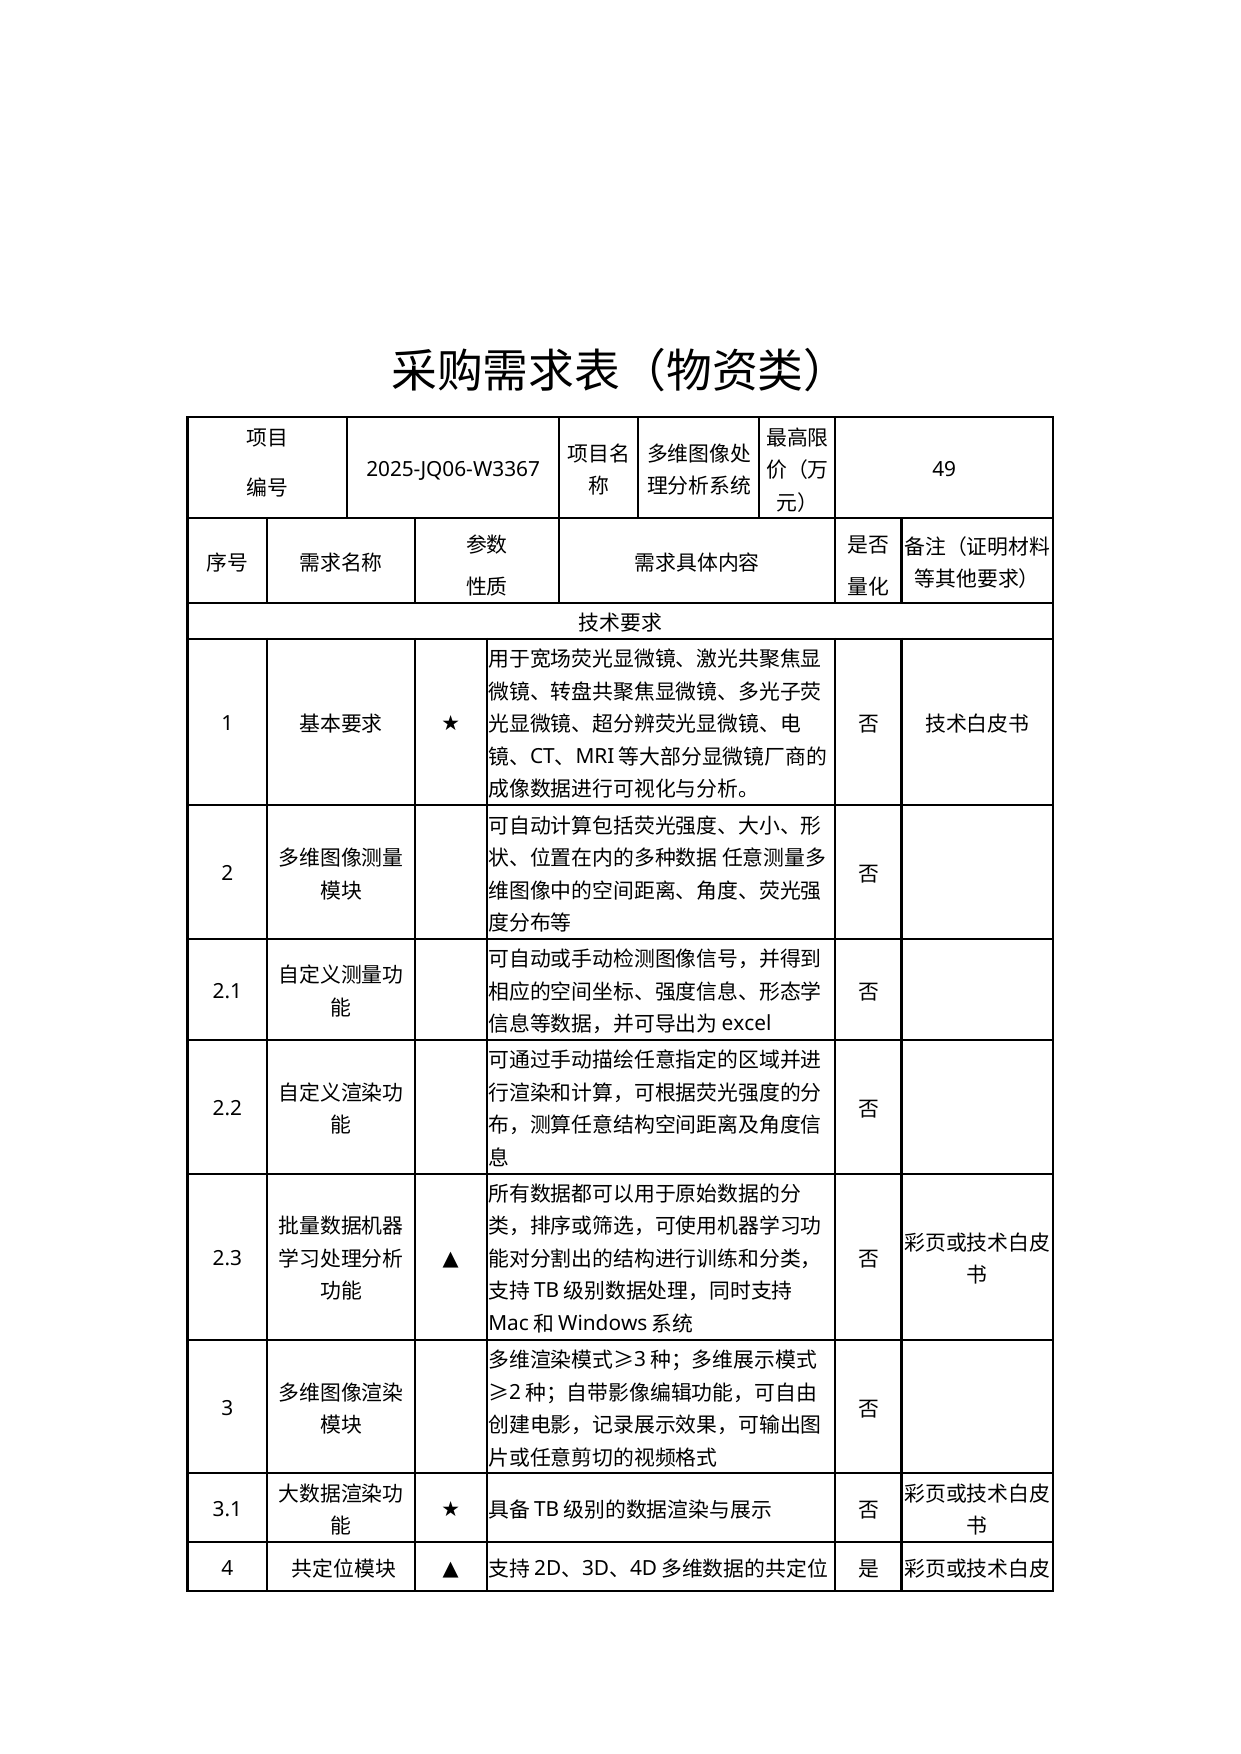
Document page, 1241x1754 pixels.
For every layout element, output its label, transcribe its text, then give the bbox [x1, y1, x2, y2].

table_cell 3 [189, 1341, 266, 1472]
table_cell 性质 [416, 566, 558, 602]
table_cell 49 [836, 418, 1052, 517]
table_cell [903, 1041, 1052, 1172]
table_cell 2025-JQ06-W3367 [348, 418, 558, 517]
table_cell 编号 [189, 452, 346, 517]
table_cell 2.1 [189, 940, 266, 1039]
table_cell 项目 [189, 418, 346, 452]
table_cell 基本要求 [268, 640, 414, 804]
table_cell 具备TB级别的数据渲染与展示 [488, 1474, 834, 1541]
table_cell 1 [189, 640, 266, 804]
table_cell 可自动或手动检测图像信号，并得到相应的空间坐标、强度信息、形态学信息等数据，并可导出为excel [488, 940, 834, 1039]
table_cell 彩页或技术白皮书 [903, 1543, 1052, 1590]
table_cell 大数据渲染功能 [268, 1474, 414, 1541]
table_cell ★ [416, 640, 486, 804]
table_cell 序号 [189, 519, 266, 602]
table_cell 否 [836, 1341, 900, 1472]
table_cell 自定义渲染功能 [268, 1041, 414, 1172]
table_cell 是否 [836, 519, 900, 566]
table_cell [416, 1341, 486, 1472]
table_cell 多维图像测量模块 [268, 806, 414, 938]
table_cell 备注（证明材料 等其他要求） [903, 519, 1052, 602]
table_cell 4 [189, 1543, 266, 1590]
table_cell 彩页或技术白皮书 [903, 1175, 1052, 1339]
table_cell 需求具体内容 [560, 519, 834, 602]
table_cell [903, 1341, 1052, 1472]
table_cell 2 [189, 806, 266, 938]
table_cell 否 [836, 640, 900, 804]
table_cell 2.3 [189, 1175, 266, 1339]
table_cell 所有数据都可以用于原始数据的分类，排序或筛选，可使用机器学习功能对分割出的结构进行训练和分类，支持TB级别数据处理，同时支持Mac和Windows系统 [488, 1175, 834, 1339]
table_cell 技术白皮书 [903, 640, 1052, 804]
table_cell 否 [836, 1474, 900, 1541]
table_cell 是 [836, 1543, 900, 1590]
table_cell 量化 [836, 566, 900, 602]
table_cell 可通过手动描绘任意指定的区域并进行渲染和计算，可根据荧光强度的分布，测算任意结构空间距离及角度信息 [488, 1041, 834, 1172]
table_cell 否 [836, 1041, 900, 1172]
table_cell 自定义测量功能 [268, 940, 414, 1039]
table_cell ★ [416, 1474, 486, 1541]
table_cell 最高限价（万元） [760, 418, 834, 517]
table_cell 需求名称 [268, 519, 414, 602]
table_cell 彩页或技术白皮书 [903, 1474, 1052, 1541]
table_cell [903, 940, 1052, 1039]
table_cell 否 [836, 806, 900, 938]
table_cell 项目名称 [560, 418, 637, 517]
table_cell 2.2 [189, 1041, 266, 1172]
table_cell [903, 806, 1052, 938]
table_cell 多维渲染模式≥3种；多维展示模式≥2种；自带影像编辑功能，可自由创建电影，记录展示效果，可输出图片或任意剪切的视频格式 [488, 1341, 834, 1472]
table_cell 否 [836, 1175, 900, 1339]
table_cell 多维图像渲染模块 [268, 1341, 414, 1472]
table_cell 批量数据机器学习处理分析功能 [268, 1175, 414, 1339]
table_cell 技术要求 [189, 604, 1052, 638]
table_cell 共定位模块 [268, 1543, 414, 1590]
table_cell 多维图像处理分析系统 [639, 418, 758, 517]
table_cell ▲ [416, 1175, 486, 1339]
table_cell ▲ [416, 1543, 486, 1590]
table_cell 可自动计算包括荧光强度、大小、形状、位置在内的多种数据 任意测量多维图像中的空间距离、角度、荧光强度分布等 [488, 806, 834, 938]
table_header 采购需求表（物资类） [188, 317, 1053, 416]
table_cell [488, 1543, 834, 1590]
table_cell [416, 940, 486, 1039]
table_cell 否 [836, 940, 900, 1039]
table_cell 3.1 [189, 1474, 266, 1541]
table_cell [416, 806, 486, 938]
table_cell 参数 [416, 519, 558, 566]
table_cell 用于宽场荧光显微镜、激光共聚焦显微镜、转盘共聚焦显微镜、多光子荧光显微镜、超分辨荧光显微镜、电镜、CT、MRI等大部分显微镜厂商的成像数据进行可视化与分析。 [488, 640, 834, 804]
table_cell [416, 1041, 486, 1172]
